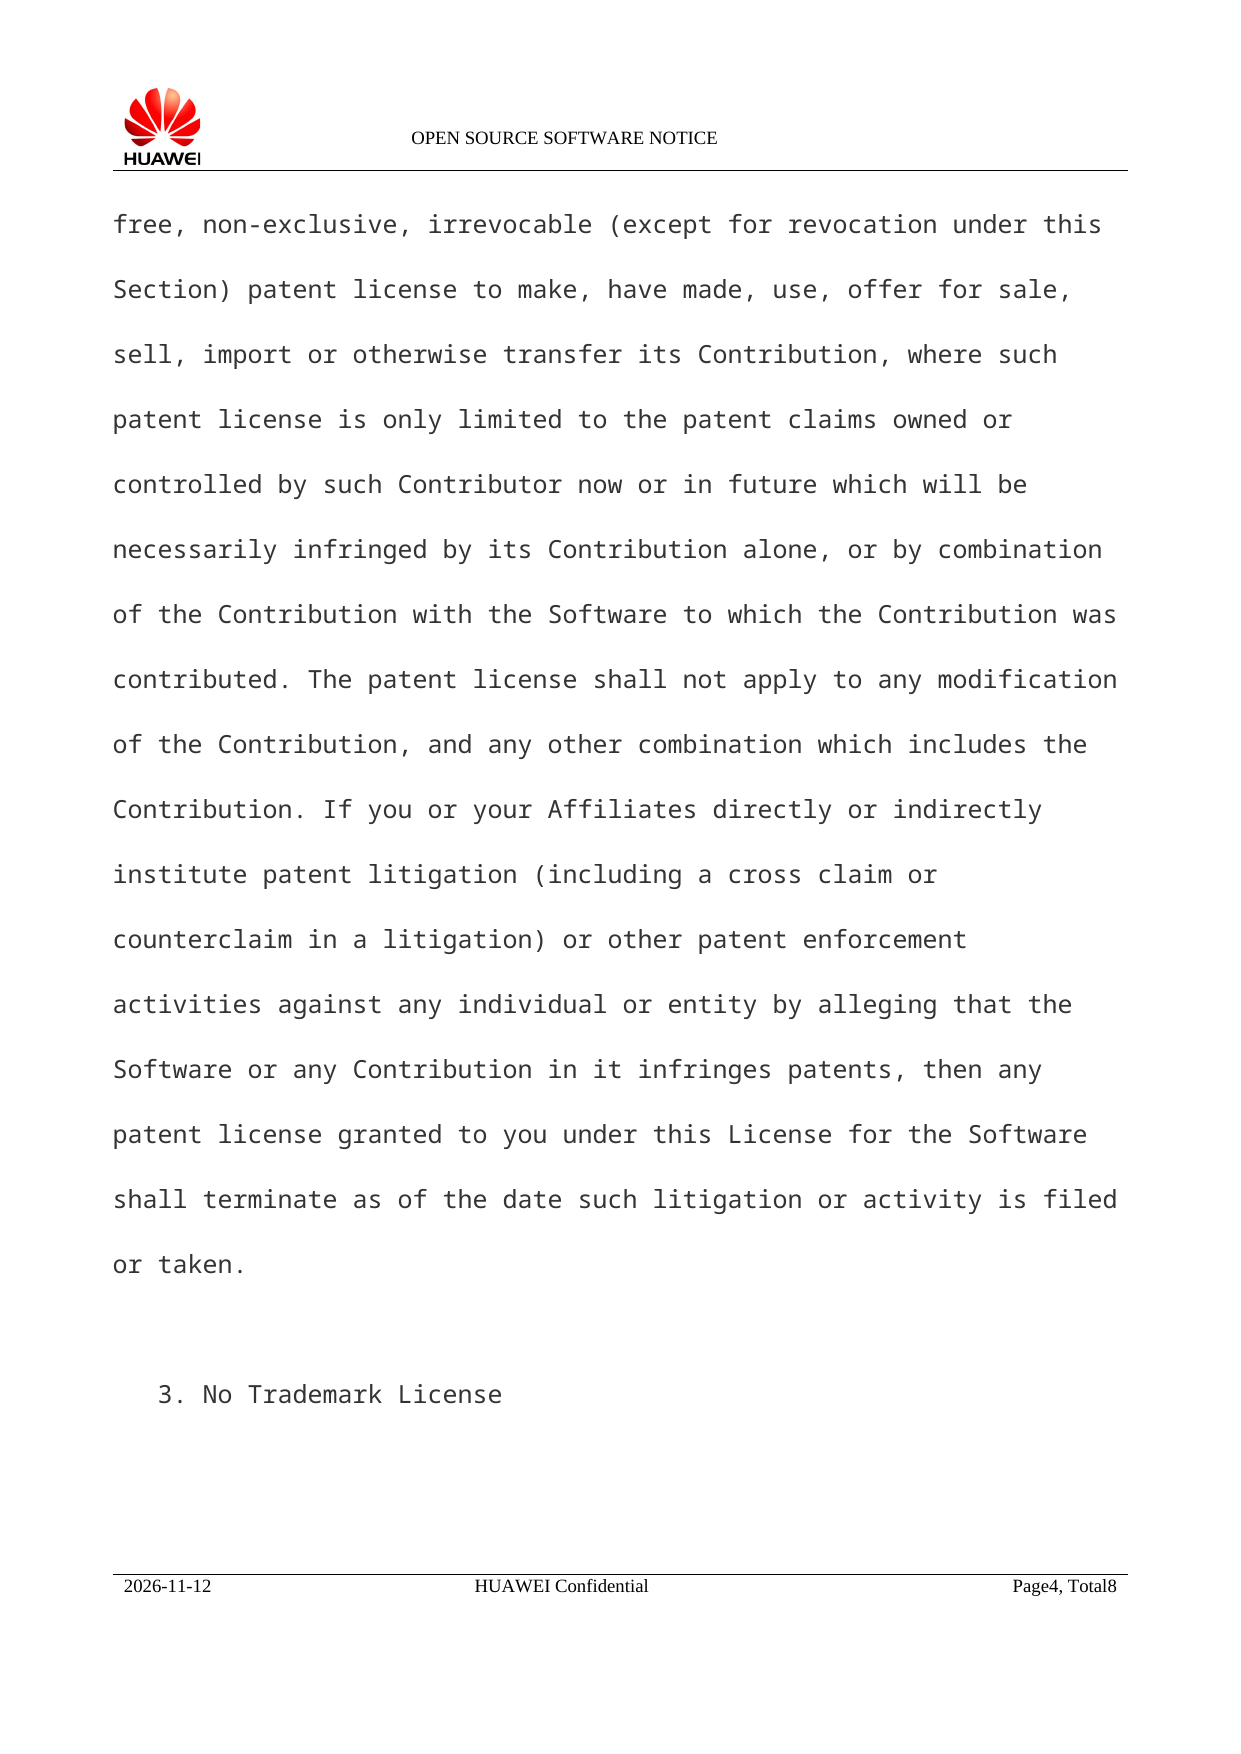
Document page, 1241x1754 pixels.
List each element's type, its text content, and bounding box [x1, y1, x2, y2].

picture [124, 88, 201, 165]
text 3. No Trademark License [112, 1376, 1128, 1441]
